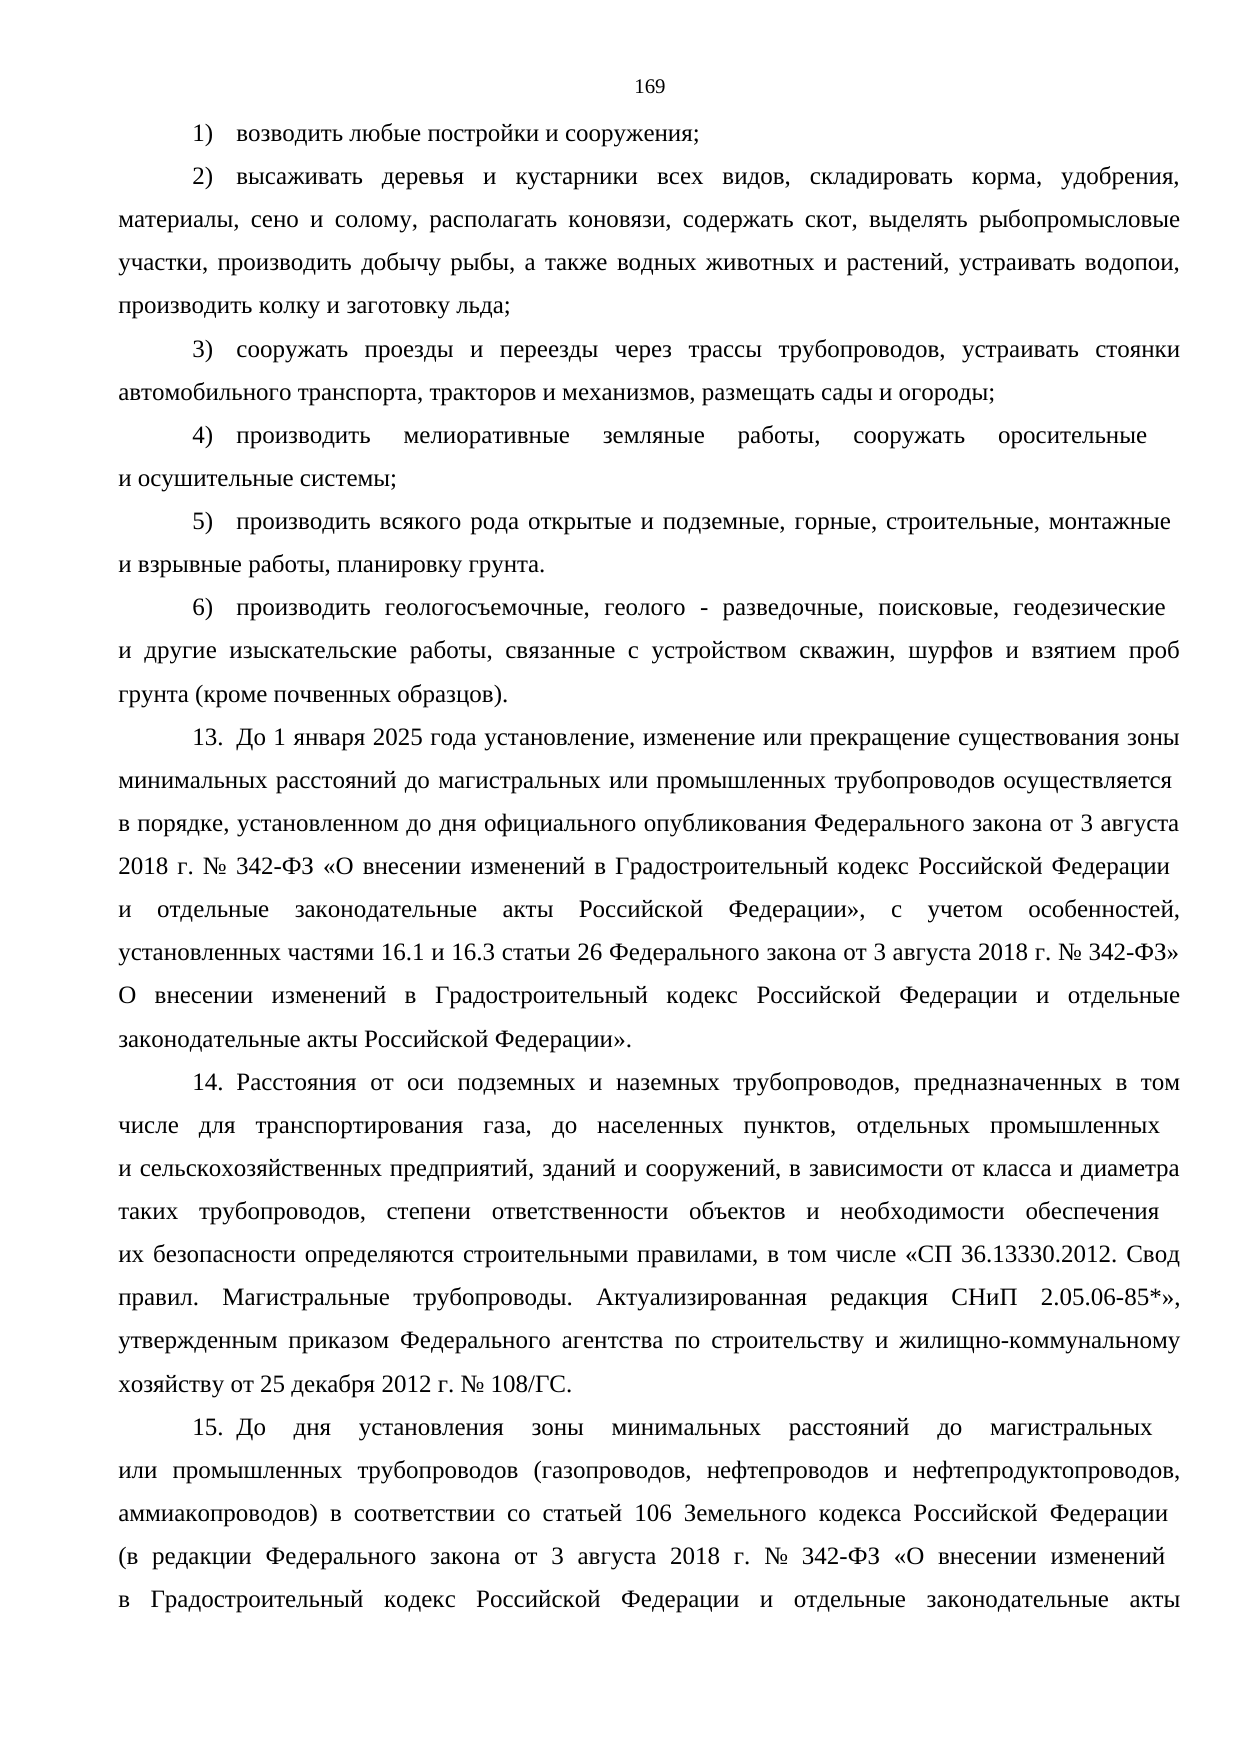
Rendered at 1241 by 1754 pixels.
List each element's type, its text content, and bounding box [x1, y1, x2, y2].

text 4) производить мелиоративные земляные работы, сооружать оросительные и осушительные системы; [118, 420, 1181, 492]
list Расстояния от оси подземных и наземных трубопроводов, предназначенных в том числе для транспортирования газа, до населенных пунктов, отдельных промышленных и сельскохозяйственных предприятий, зданий и сооружений, в зависимости от класса и диаметра таких трубопроводов, степени ответственности объектов и необходимости обеспечения их безопасности определяются строительными правилами, в том числе «СП 36.13330.2012. Свод правил. Магистральные трубопроводы. Актуализированная редакция СНиП 2.05.06-85*», утвержденным приказом Федерального агентства по строительству и жилищно-коммунальному хозяйству от 25 декабря 2012 г. № 108/ГС. [118, 1067, 1181, 1397]
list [118, 1412, 1181, 1613]
text 6) производить геологосъемочные, геолого - разведочные, поисковые, геодезические и другие изыскательские работы, связанные с устройством скважин, шурфов и взятием проб грунта (кроме почвенных образцов). [118, 592, 1181, 707]
list До 1 января 2025 года установление, изменение или прекращение существования зоны минимальных расстояний до магистральных или промышленных трубопроводов осуществляется в порядке, установленном до дня официального опубликования Федерального закона от 3 августа 2018 г. № 342-ФЗ «О внесении изменений в Градостроительный кодекс Российской Федерации и отдельные законодательные акты Российской Федерации», с учетом особенностей, установленных частями 16.1 и 16.3 статьи 26 Федерального закона от 3 августа 2018 г. № 342-ФЗ» О внесении изменений в Градостроительный кодекс Российской Федерации и отдельные законодательные акты Российской Федерации». [118, 722, 1181, 1052]
text 5) производить всякого рода открытые и подземные, горные, строительные, монтажные и взрывные работы, планировку грунта. [118, 506, 1181, 578]
text 1) возводить любые постройки и сооружения; [118, 118, 1181, 147]
text 2) высаживать деревья и кустарники всех видов, складировать корма, удобрения, материалы, сено и солому, располагать коновязи, содержать скот, выделять рыбопромысловые участки, производить добычу рыбы, а также водных животных и растений, устраивать водопои, производить колку и заготовку льда; [118, 161, 1181, 319]
text 3) сооружать проезды и переезды через трассы трубопроводов, устраивать стоянки автомобильного транспорта, тракторов и механизмов, размещать сады и огороды; [118, 334, 1181, 406]
